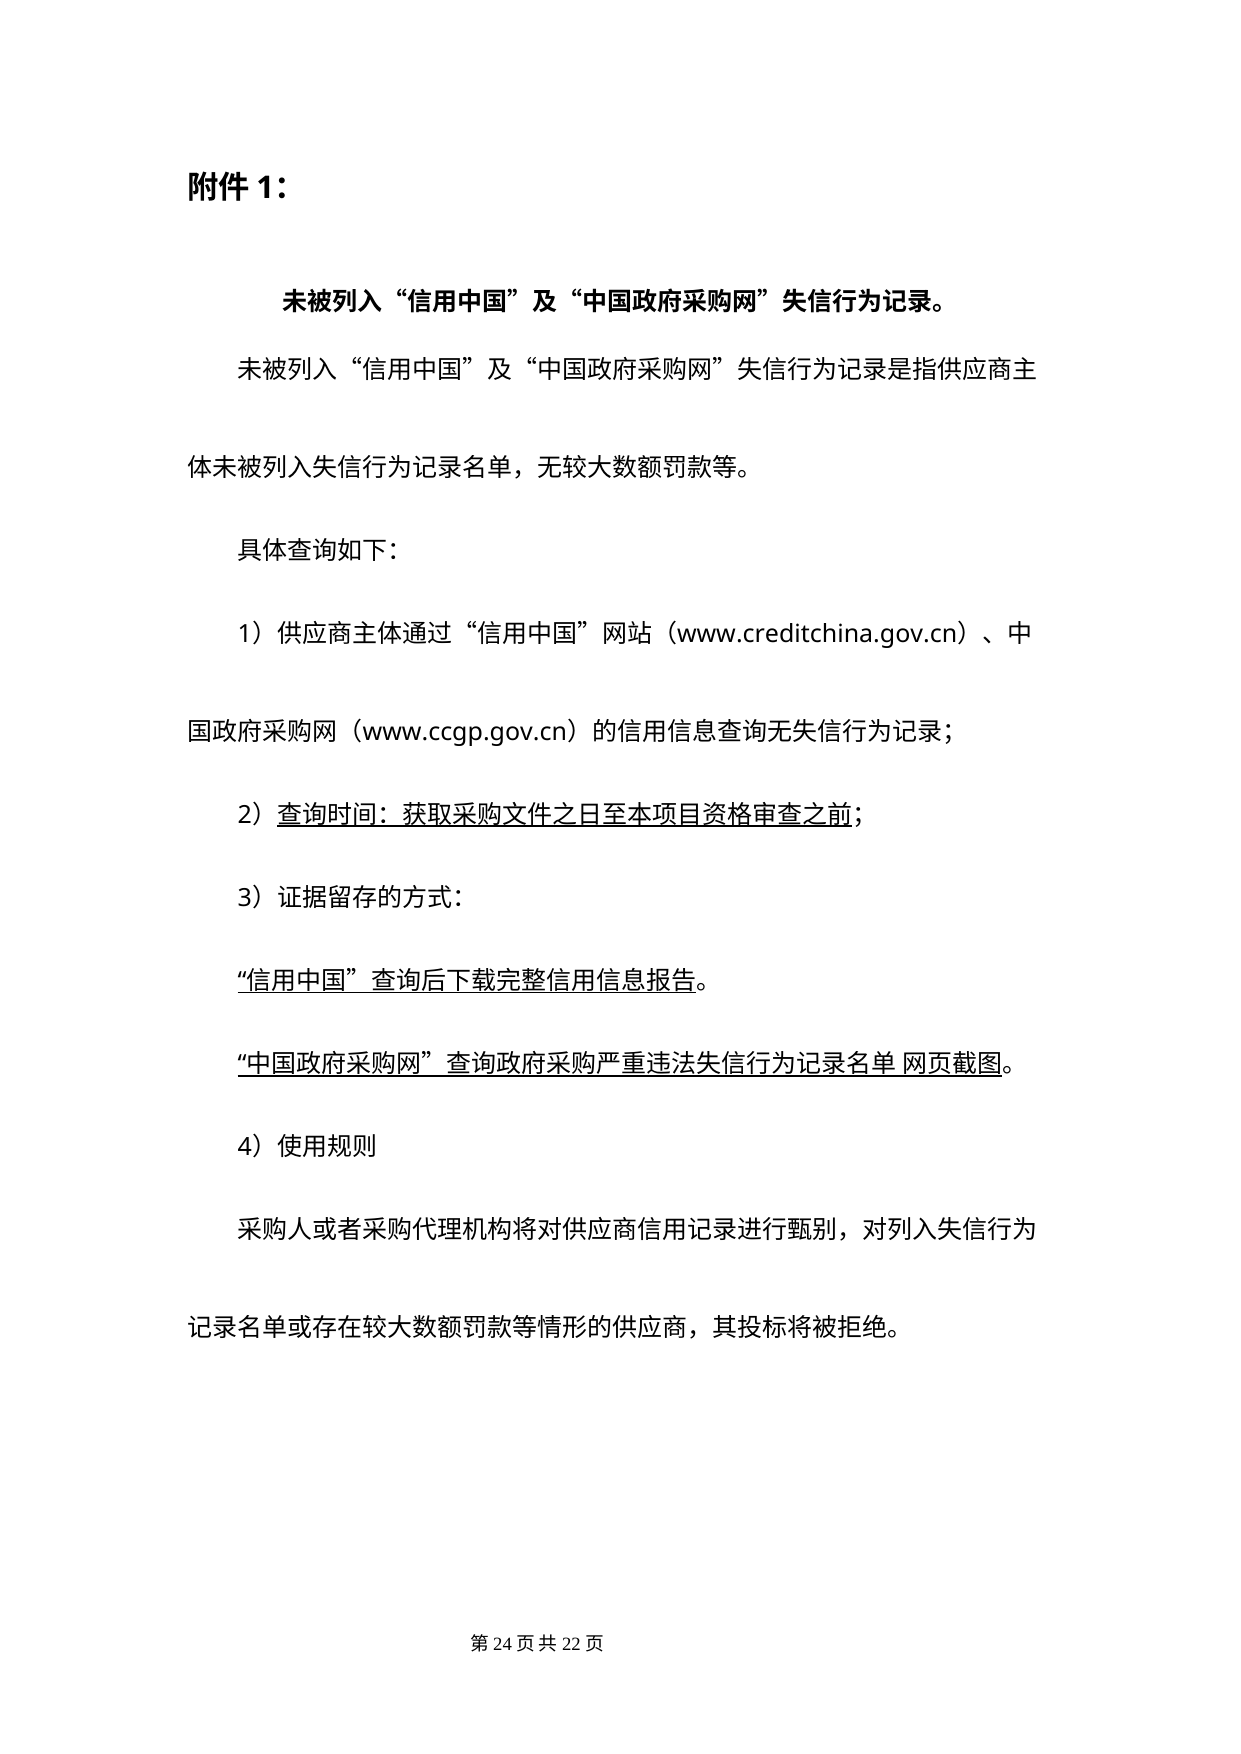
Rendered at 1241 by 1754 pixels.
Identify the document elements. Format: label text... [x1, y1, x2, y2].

text 采购人或者采购代理机构将对供应商信用记录进行甄别，对列入失信行为记录名单或存在较大数额罚款等情形的供应商，其投标将被拒绝。 [187, 1196, 1053, 1358]
text 2）查询时间：获取采购文件之日至本项目资格审查之前； [187, 780, 1053, 845]
text 4）使用规则 [187, 1112, 1053, 1177]
text 未被列入“信用中国”及“中国政府采购网”失信行为记录。 [187, 281, 1053, 317]
text 1）供应商主体通过“信用中国”网站（www.creditchina.gov.cn）、中国政府采购网（www.ccgp.gov.cn）的信用信息查询无失信行为记录； [187, 599, 1053, 762]
text 附件1： [187, 162, 1053, 207]
text 未被列入“信用中国”及“中国政府采购网”失信行为记录是指供应商主体未被列入失信行为记录名单，无较大数额罚款等。 [187, 336, 1053, 498]
text 3）证据留存的方式： [187, 863, 1053, 928]
text “信用中国”查询后下载完整信用信息报告。 [187, 946, 1053, 1011]
text 具体查询如下： [187, 516, 1053, 581]
text “中国政府采购网”查询政府采购严重违法失信行为记录名单 网页截图。 [187, 1029, 1053, 1094]
